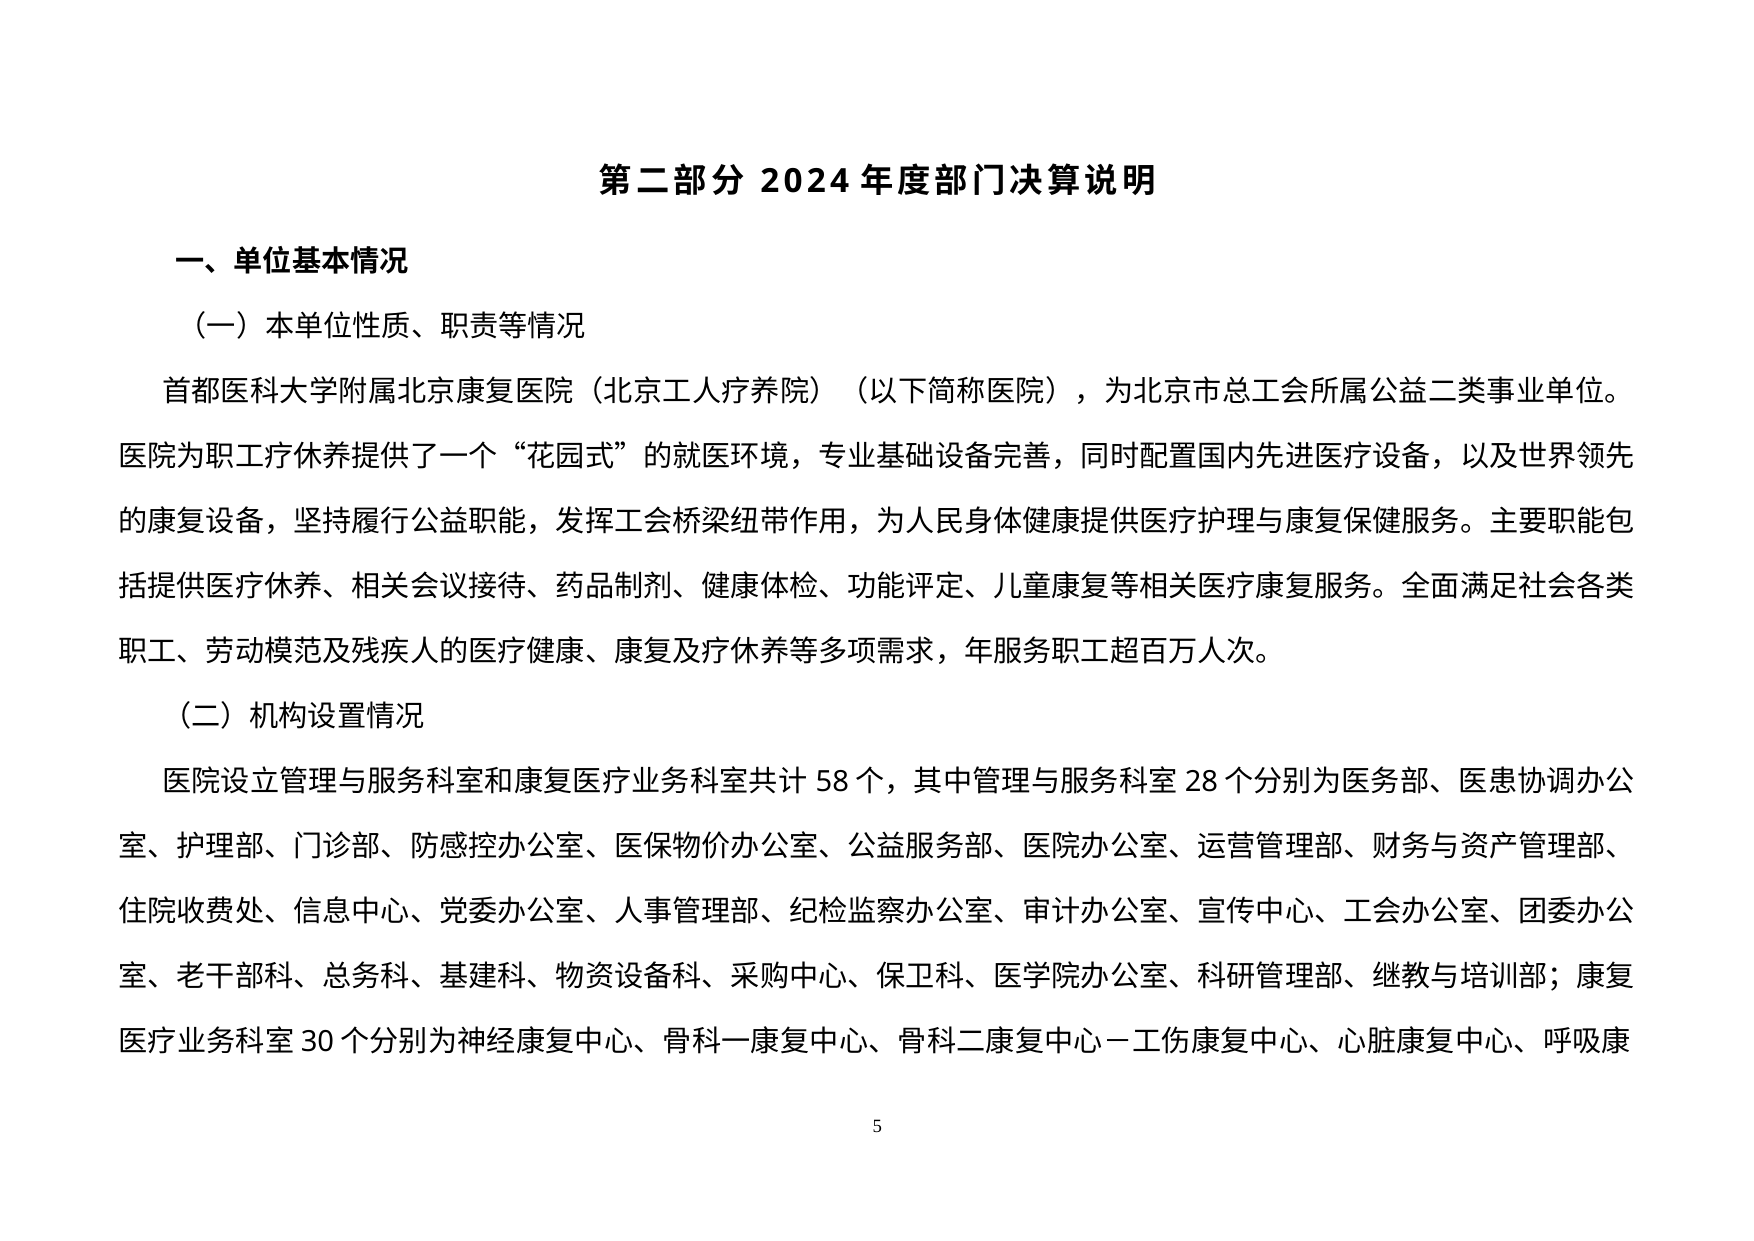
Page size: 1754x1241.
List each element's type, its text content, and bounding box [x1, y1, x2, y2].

text （二）机构设置情况 [118, 682, 1636, 747]
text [118, 747, 1636, 1072]
text 第二部分 2024年度部门决算说明 [118, 145, 1636, 210]
text 首都医科大学附属北京康复医院（北京工人疗养院）（以下简称医院），为北京市总工会所属公益二类事业单位。医院为职工疗休养提供了一个“花园式”的就医环境，专业基础设备完善，同时配置国内先进医疗设备，以及世界领先的康复设备，坚持履行公益职能，发挥工会桥梁纽带作用，为人民身体健康提供医疗护理与康复保健服务。主要职能包括提供医疗休养、相关会议接待、药品制剂、健康体检、功能评定、儿童康复等相关医疗康复服务。全面满足社会各类职工、劳动模范及残疾人的医疗健康、康复及疗休养等多项需求，年服务职工超百万人次。 [118, 357, 1636, 682]
text 一、单位基本情况 [118, 227, 1636, 292]
text （一）本单位性质、职责等情况 [118, 292, 1636, 357]
